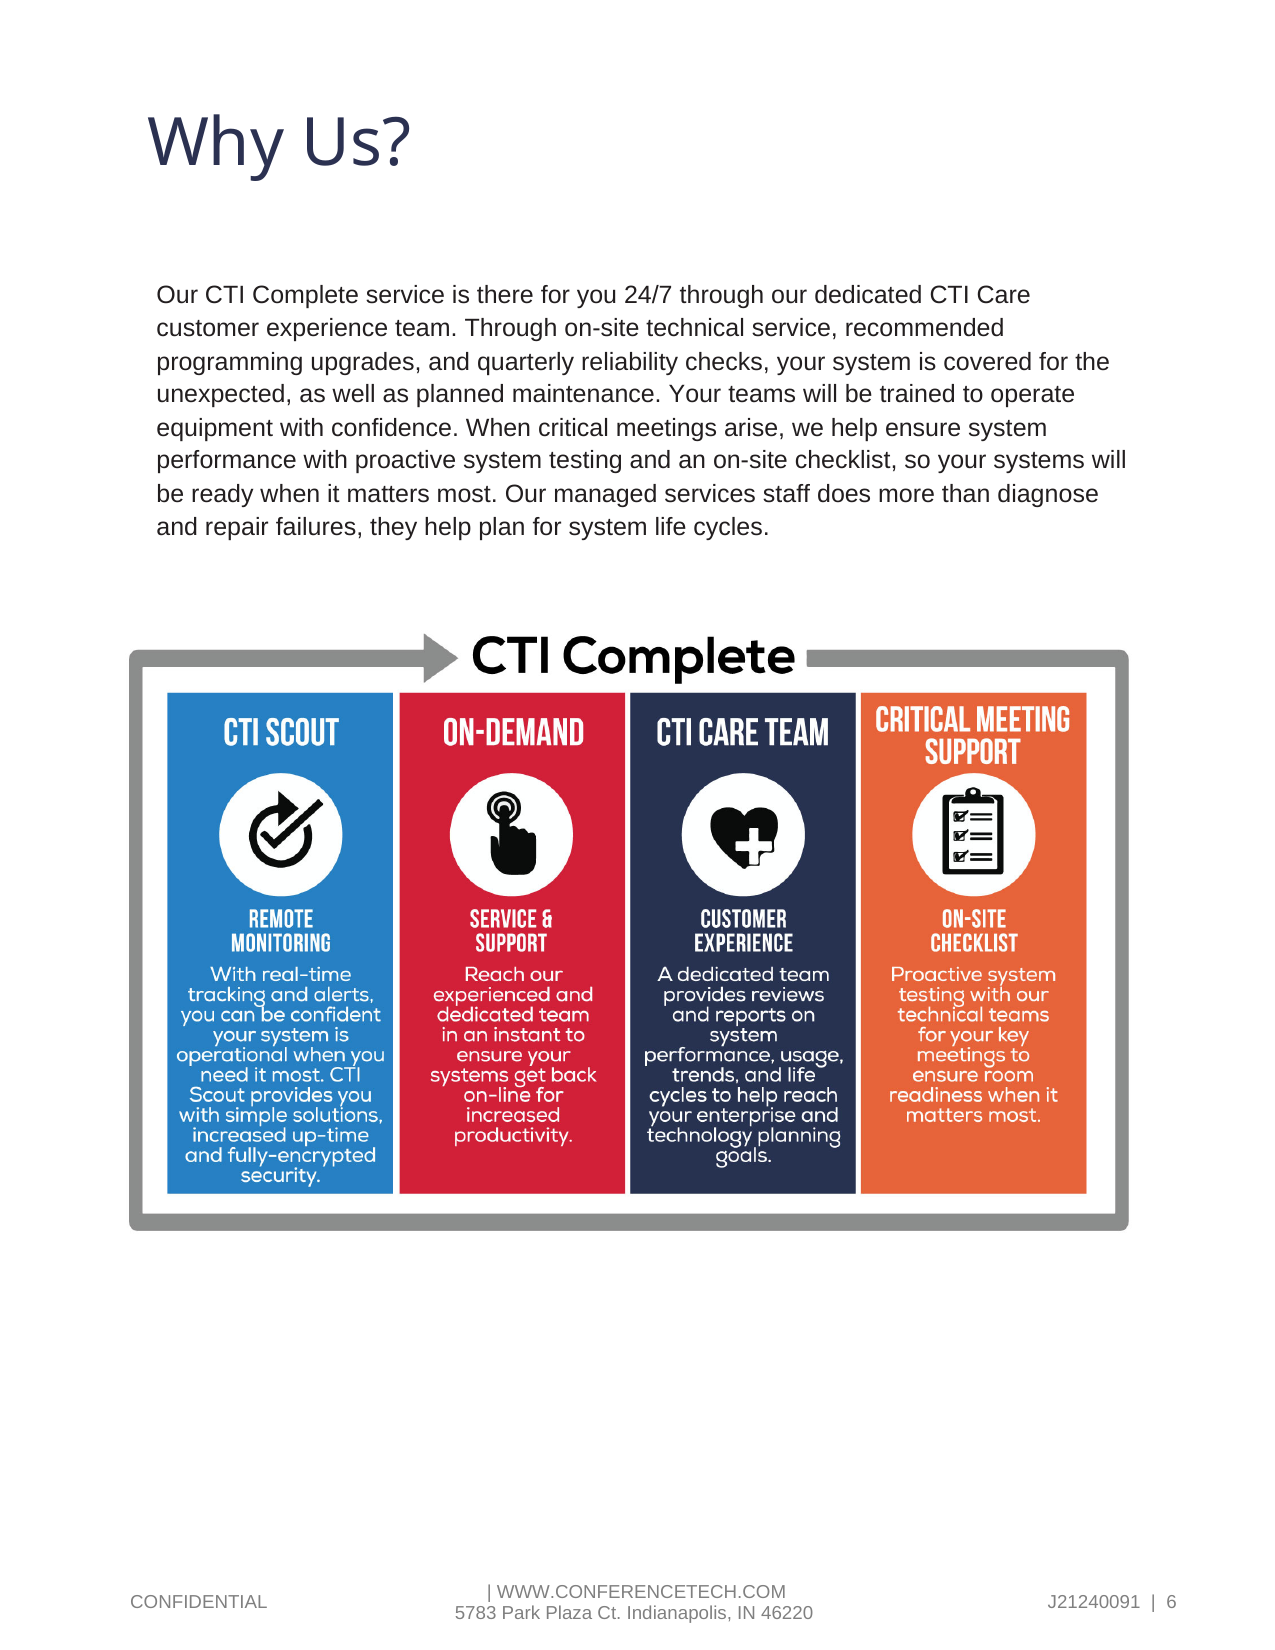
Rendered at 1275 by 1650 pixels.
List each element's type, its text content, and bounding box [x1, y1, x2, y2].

picture [72, 580, 1203, 1287]
text Our CTI Complete service is there for you 24/7 through our dedicated CTI Care customer experience team. Through on-site technical service, recommended programming upgrades, and quarterly reliability checks, your system is covered for the unexpected, as well as planned maintenance. Your teams will be trained to operate equipment with confidence. When critical meetings arise, we help ensure system performance with proactive system testing and an on-site checklist, so your systems will be ready when it matters most. Our managed services staff does more than diagnose and repair failures, they help plan for system life cycles. [156, 280, 1137, 540]
text Why Us? [119, 94, 1137, 184]
